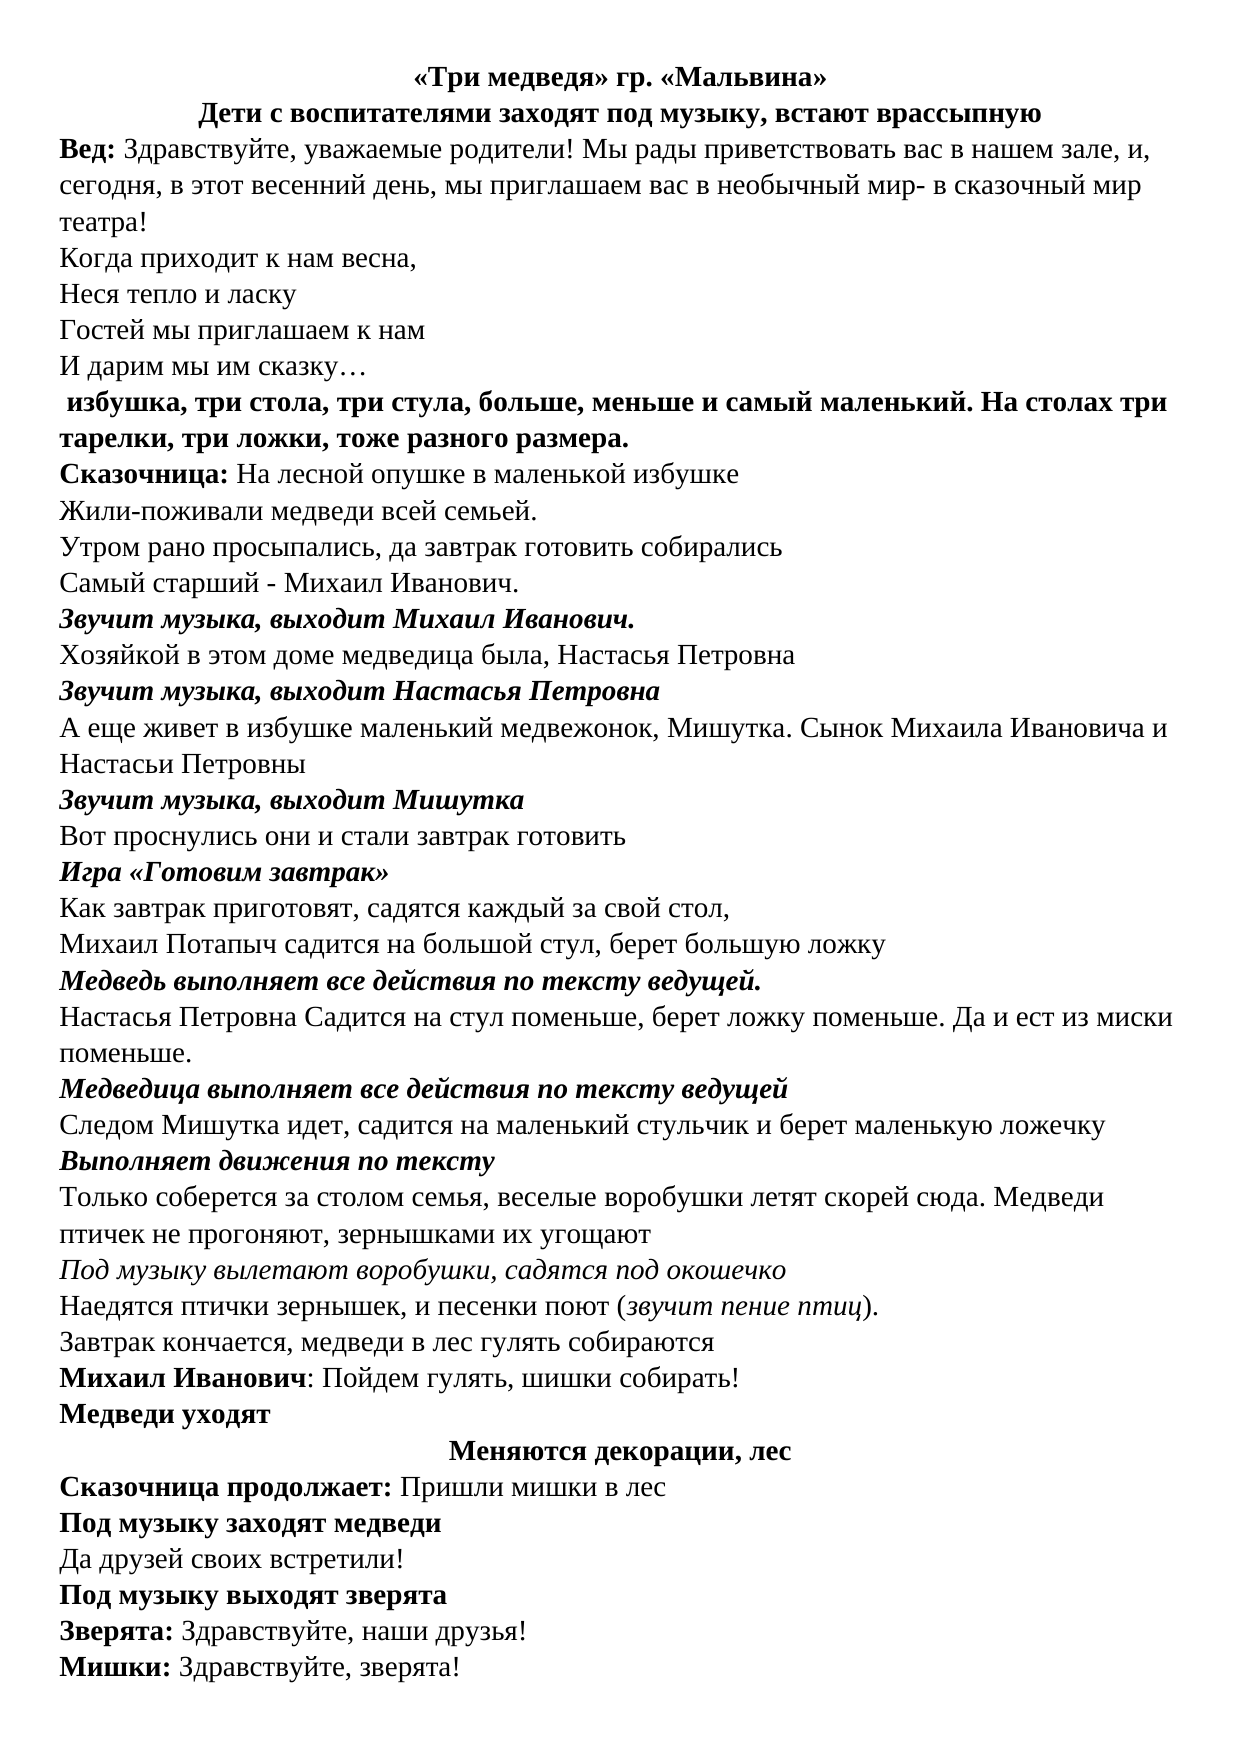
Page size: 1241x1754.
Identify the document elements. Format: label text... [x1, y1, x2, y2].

text Дети с воспитателями заходят под музыку, встают врассыпную [59, 95, 1181, 129]
text Сказочница продолжает: Пришли мишки в лес [59, 1469, 1181, 1502]
text Как завтрак приготовят, садятся каждый за свой стол, [59, 890, 1181, 924]
text Меняются декорации, лес [59, 1433, 1181, 1466]
text избушка, три стола, три стула, больше, меньше и самый маленький. На столах три тарелки, три ложки, тоже разного размера. [59, 384, 1181, 454]
text «Три медведя» гр. «Мальвина» [59, 59, 1181, 93]
text Следом Мишутка идет, садится на маленький стульчик и берет маленькую ложечку [59, 1107, 1181, 1141]
text И дарим мы им сказку… [59, 348, 1181, 382]
text Выполняет движения по тексту [59, 1143, 1181, 1177]
text Михаил Иванович: Пойдем гулять, шишки собирать! [59, 1360, 1181, 1394]
text Под музыку заходят медведи [59, 1505, 1181, 1538]
text Утром рано просыпались, да завтрак готовить собирались Самый старший - Михаил Иванович. Звучит музыка, выходит Михаил Иванович. [59, 529, 1181, 635]
text Мишки: Здравствуйте, зверята! [59, 1649, 1181, 1683]
text Медведи уходят [59, 1396, 1181, 1430]
text Когда приходит к нам весна, [59, 240, 1181, 273]
text Завтрак кончается, медведи в лес гулять собираются [59, 1324, 1181, 1358]
text Неся тепло и ласку [59, 276, 1181, 309]
text Михаил Потапыч садится на большой стул, берет большую ложку [59, 927, 1181, 960]
text Под музыку выходят зверята [59, 1577, 1181, 1611]
text Только соберется за столом семья, веселые воробушки летят скорей сюда. Медведи птичек не прогоняют, зернышками их угощают [59, 1179, 1181, 1249]
text Гостей мы приглашаем к нам [59, 312, 1181, 346]
text Медведица выполняет все действия по тексту ведущей [59, 1071, 1181, 1105]
text Под музыку вылетают воробушки, садятся под окошечко [59, 1252, 1181, 1285]
text Да друзей своих встретили! [59, 1541, 1181, 1574]
text Сказочница: На лесной опушке в маленькой избушке Жили-поживали медведи всей семьей. [59, 457, 1181, 526]
text Звучит музыка, выходит Настасья Петровна [59, 673, 1181, 707]
text Игра «Готовим завтрак» [59, 854, 1181, 888]
text Настасья Петровна Садится на стул поменьше, берет ложку поменьше. Да и ест из миски поменьше. [59, 999, 1181, 1068]
text Вед: Здравствуйте, уважаемые родители! Мы рады приветствовать вас в нашем зале, и, сегодня, в этот весенний день, мы приглашаем вас в необычный мир- в сказочный мир театра! [59, 131, 1181, 237]
text Зверята: Здравствуйте, наши друзья! [59, 1613, 1181, 1647]
text Вот проснулись они и стали завтрак готовить [59, 818, 1181, 852]
text Медведь выполняет все действия по тексту ведущей. [59, 963, 1181, 996]
text А еще живет в избушке маленький медвежонок, Мишутка. Сынок Михаила Ивановича и Настасьи Петровны [59, 710, 1181, 779]
text Звучит музыка, выходит Мишутка [59, 782, 1181, 816]
text Наедятся птички зернышек, и песенки поют (звучит пение птиц). [59, 1288, 1181, 1322]
text Хозяйкой в этом доме медведица была, Настасья Петровна [59, 637, 1181, 671]
